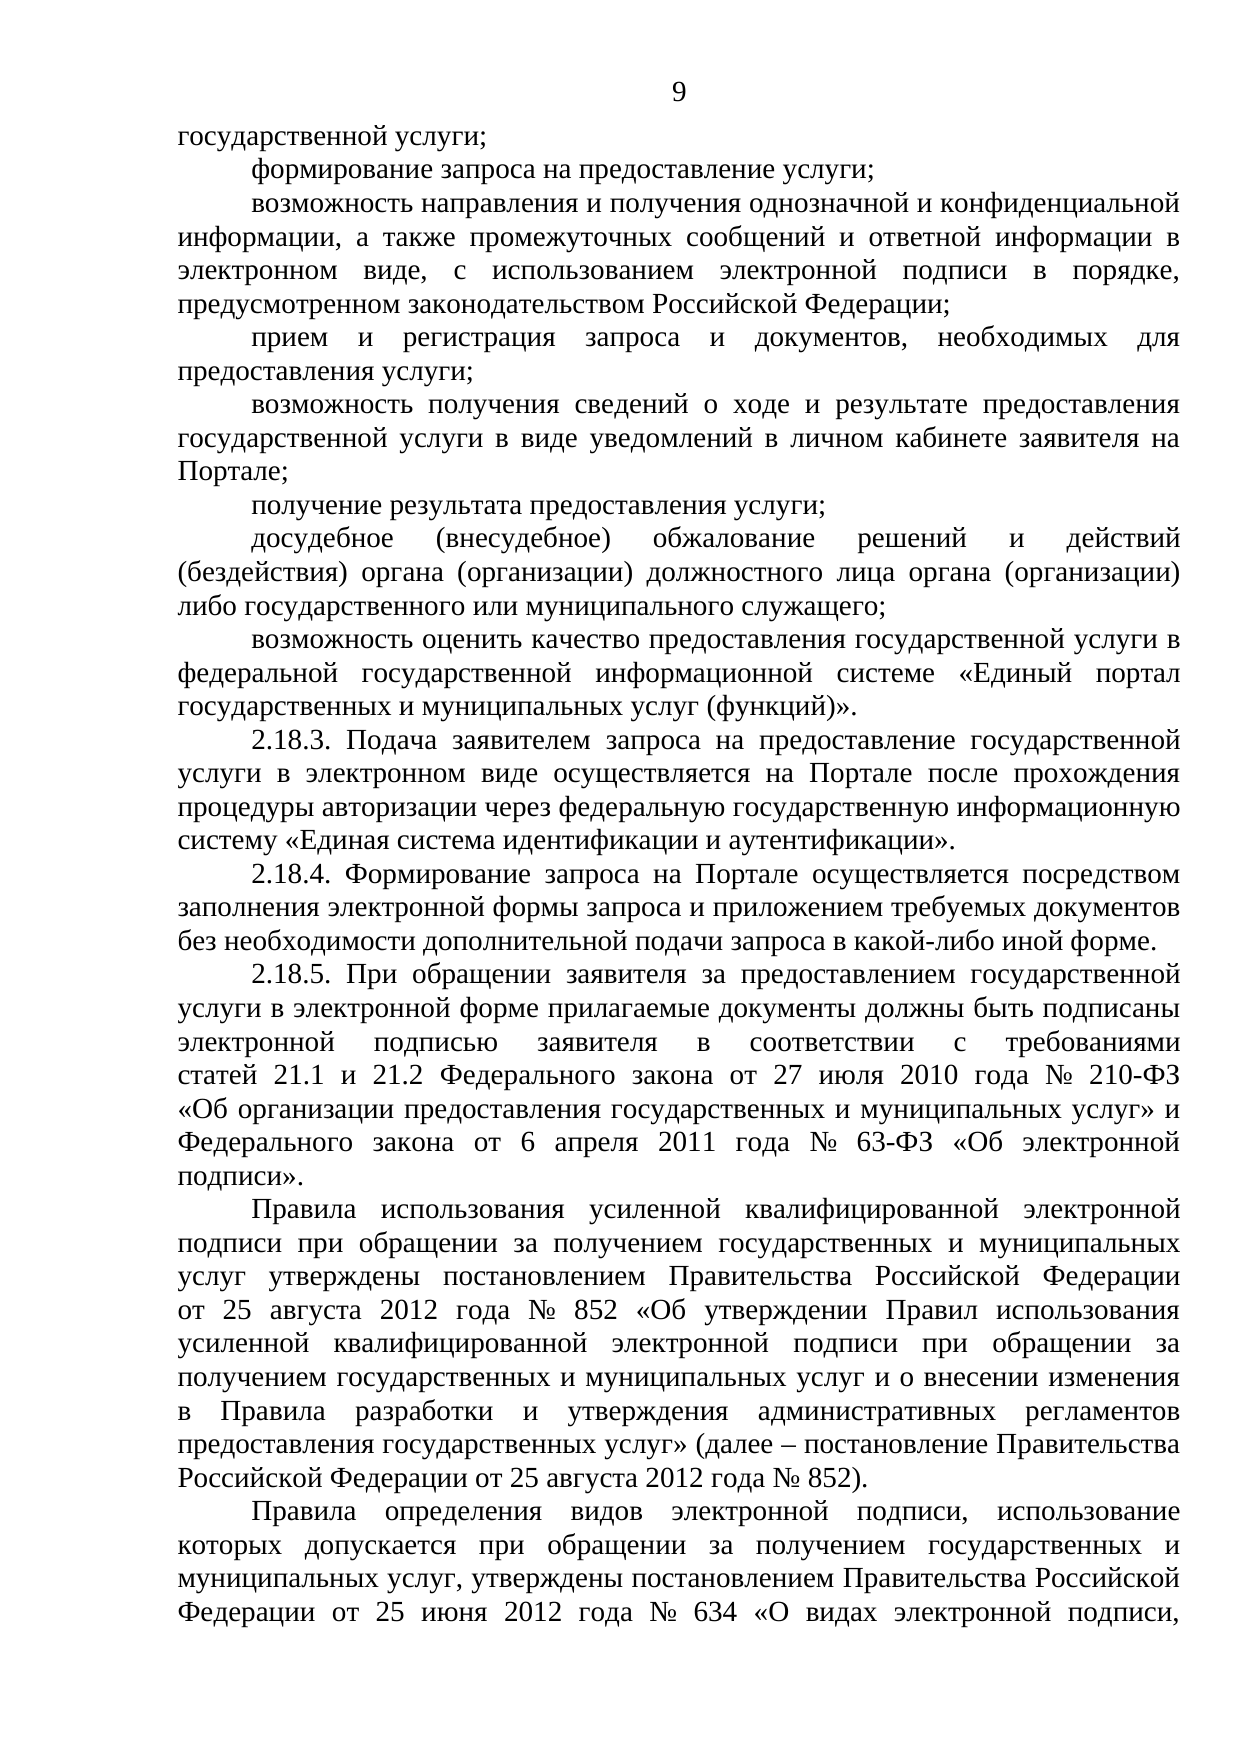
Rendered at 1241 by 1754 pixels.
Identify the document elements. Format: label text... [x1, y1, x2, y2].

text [177, 118, 1181, 152]
text 2.18.5. При обращении заявителя за предоставлением государственной услуги в электронной форме прилагаемые документы должны быть подписаны электронной подписью заявителя в соответствии с требованиями статей 21.1 и 21.2 Федерального закона от 27 июля 2010 года № 210-ФЗ «Об организации предоставления государственных и муниципальных услуг» и Федерального закона от 6 апреля 2011 года № 63-ФЗ «Об электронной подписи». [177, 957, 1181, 1191]
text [177, 1493, 1181, 1627]
text формирование запроса на предоставление услуги; [177, 152, 1181, 185]
text досудебное (внесудебное) обжалование решений и действий (бездействия) органа (организации) должностного лица органа (организации) либо государственного или муниципального служащего; [177, 521, 1181, 621]
text возможность получения сведений о ходе и результате предоставления государственной услуги в виде уведомлений в личном кабинете заявителя на Портале; [177, 386, 1181, 487]
text Правила использования усиленной квалифицированной электронной подписи при обращении за получением государственных и муниципальных услуг утверждены постановлением Правительства Российской Федерации от 25 августа 2012 года № 852 «Об утверждении Правил использования усиленной квалифицированной электронной подписи при обращении за получением государственных и муниципальных услуг и о внесении изменения в Правила разработки и утверждения административных регламентов предоставления государственных услуг» (далее – постановление Правительства Российской Федерации от 25 августа 2012 года № 852). [177, 1191, 1181, 1493]
text получение результата предоставления услуги; [177, 487, 1181, 521]
text возможность направления и получения однозначной и конфиденциальной информации, а также промежуточных сообщений и ответной информации в электронном виде, с использованием электронной подписи в порядке, предусмотренном законодательством Российской Федерации; [177, 185, 1181, 319]
text прием и регистрация запроса и документов, необходимых для предоставления услуги; [177, 319, 1181, 386]
text возможность оценить качество предоставления государственной услуги в федеральной государственной информационной системе «Единый портал государственных и муниципальных услуг (функций)». [177, 621, 1181, 722]
text 2.18.3. Подача заявителем запроса на предоставление государственной услуги в электронном виде осуществляется на Портале после прохождения процедуры авторизации через федеральную государственную информационную систему «Единая система идентификации и аутентификации». [177, 722, 1181, 856]
text 2.18.4. Формирование запроса на Портале осуществляется посредством заполнения электронной формы запроса и приложением требуемых документов без необходимости дополнительной подачи запроса в какой-либо иной форме. [177, 856, 1181, 957]
